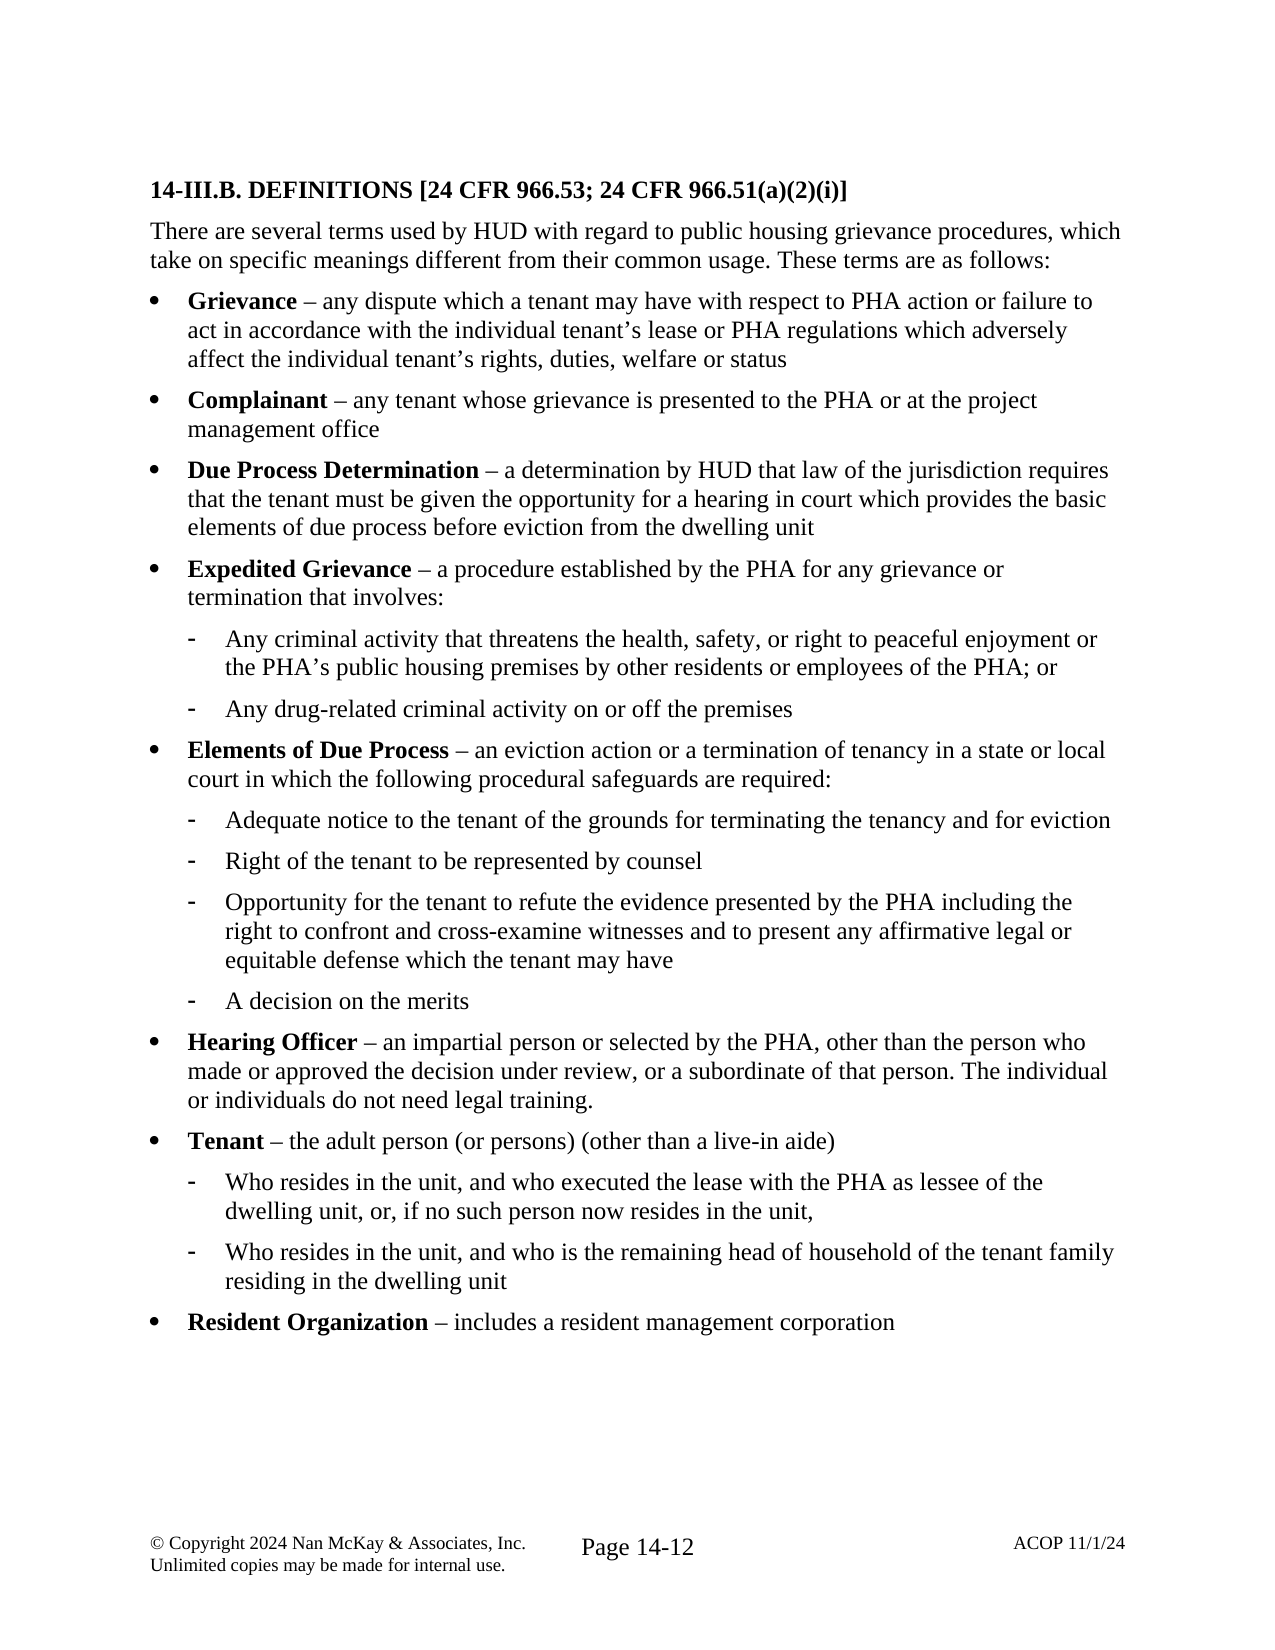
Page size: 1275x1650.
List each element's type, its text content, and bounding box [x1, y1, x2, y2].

list for the tenant to refute the evidence presented by the PHA including the right to confront and cross-examine witnesses and to present any affirmative legal or equitable defense which the tenant may have [187, 887, 1125, 974]
list Who resides in the unit, and who is the remaining head of household of the tenant family residing in the dwelling unit [187, 1237, 1125, 1295]
text 14-III.B. DEFINITIONS [24 CFR 966.53; 24 CFR 966.51(a)(2)(i)] [150, 175, 1125, 204]
list Elements of Due Process – an eviction action or a termination of tenancy in a state or local court in which the following procedural safeguards are required: [150, 735, 1125, 792]
list Due Process Determination – a determination by HUD that law of the jurisdiction requires that the tenant must be given the opportunity for a hearing in court which provides the basic elements of due process before eviction from the dwelling unit [150, 455, 1125, 541]
list Grievance – any dispute which a tenant may have with respect to PHA action or failure to act in accordance with the individual tenant’s lease or PHA regulations which adversely affect the individual tenant’s rights, duties, welfare or status [150, 286, 1125, 372]
list Right of the tenant to be represented by counsel [187, 846, 1125, 875]
list Hearing Officer – an impartial person or selected by the PHA, other than the person who made or approved the decision under review, or a subordinate of that person. The individual or individuals do not need legal training. [150, 1027, 1125, 1114]
list Adequate notice to the tenant of the grounds for terminating the tenancy and for eviction [187, 805, 1125, 834]
list Tenant – the adult person (or persons) (other than a live-in aide) [150, 1126, 1125, 1155]
list Any drug-related criminal activity on or off the premises [187, 694, 1125, 722]
list Resident Organization – includes a resident management corporation [150, 1307, 1125, 1336]
text There are several terms used by HUD with regard to public housing grievance procedures, which take on specific meanings different from their common usage. These terms are as follows: [150, 216, 1125, 274]
list Expedited Grievance – a procedure established by the PHA for any grievance or termination that involves: [150, 554, 1125, 611]
list A decision on the merits [187, 986, 1125, 1015]
list Who resides in the unit, and who executed the lease with the PHA as lessee of the dwelling unit, or, if no such person now resides in the unit, [187, 1167, 1125, 1225]
list Complainant – any tenant whose grievance is presented to the PHA or at the project management office [150, 385, 1125, 442]
list Any criminal activity that threatens the health, safety, or right to peaceful enjoyment or the PHA’s public housing premises by other residents or employees of the PHA; or [187, 624, 1125, 681]
